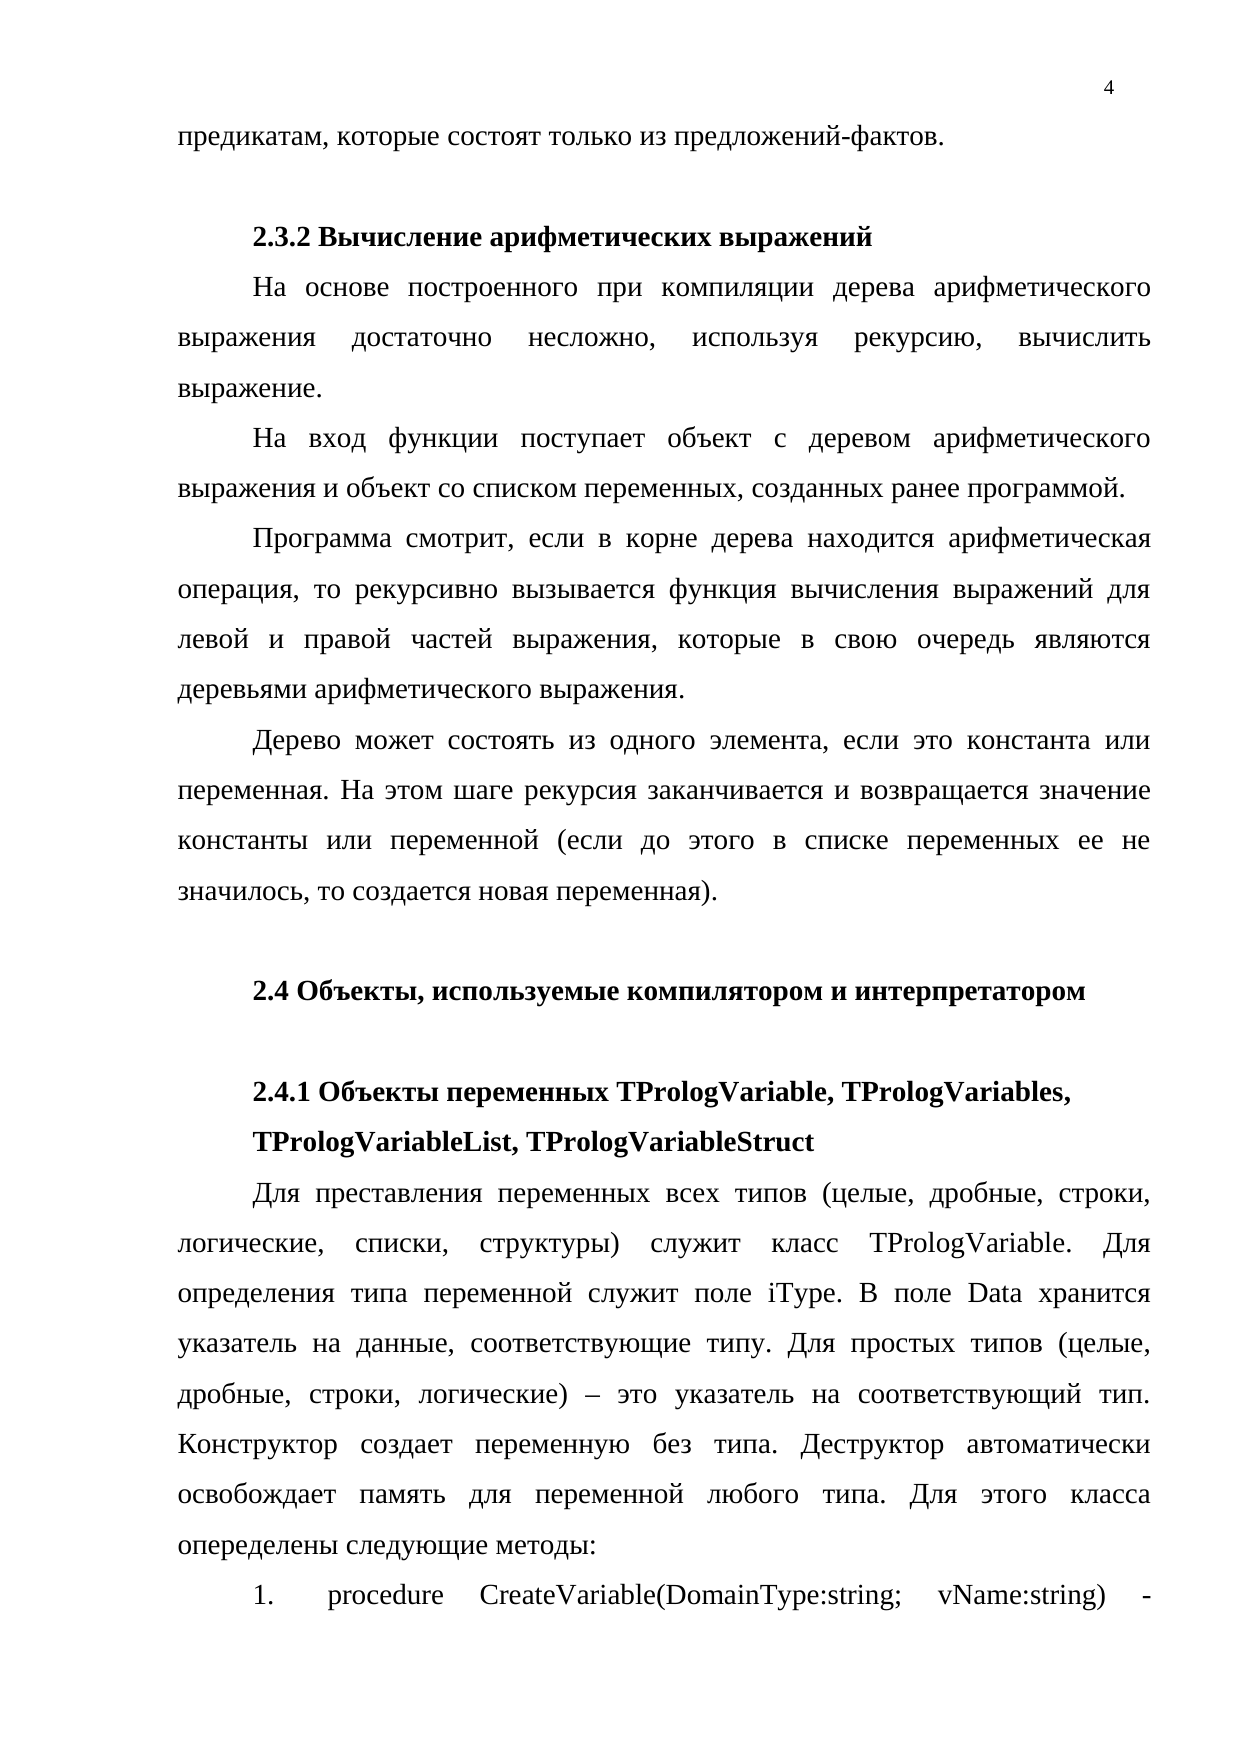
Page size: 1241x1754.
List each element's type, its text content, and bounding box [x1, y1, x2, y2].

text Для преставления переменных всех типов (целые, дробные, строки, логические, списки, структуры) служит класс TPrologVariable. Для определения типа переменной служит поле iType. В поле Data хранится указатель на данные, соответствующие типу. Для простых типов (целые, дробные, строки, логические) – это указатель на соответствующий тип. Конструктор создает переменную без типа. Деструктор автоматически освобождает память для переменной любого типа. Для этого класса опеределены следующие методы: [177, 1175, 1152, 1560]
subtitle 2.4 Объекты, используемые компилятором и интерпретатором [177, 973, 1152, 1007]
text На основе построенного при компиляции дерева арифметического выражения достаточно несложно, используя рекурсию, вычислить выражение. [177, 269, 1152, 403]
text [177, 118, 1152, 152]
text На вход функции поступает объект с деревом арифметического выражения и объект со списком переменных, созданных ранее программой. [177, 420, 1152, 504]
subtitle TPrologVariableList, TPrologVariableStruct [177, 1124, 1152, 1158]
subtitle 2.3.2 Вычисление арифметических выражений [177, 219, 1152, 252]
text Программа смотрит, если в корне дерева находится арифметическая операция, то рекурсивно вызывается функция вычисления выражений для левой и правой частей выражения, которые в свою очередь являются деревьями арифметического выражения. [177, 521, 1152, 705]
text Дерево может состоять из одного элемента, если это константа или переменная. На этом шаге рекурсия заканчивается и возвращается значение константы или переменной (если до этого в списке переменных ее не значилось, то создается новая переменная). [177, 722, 1152, 906]
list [177, 1577, 1152, 1611]
subtitle 2.4.1 Объекты переменных TPrologVariable, TPrologVariables, [177, 1074, 1152, 1108]
